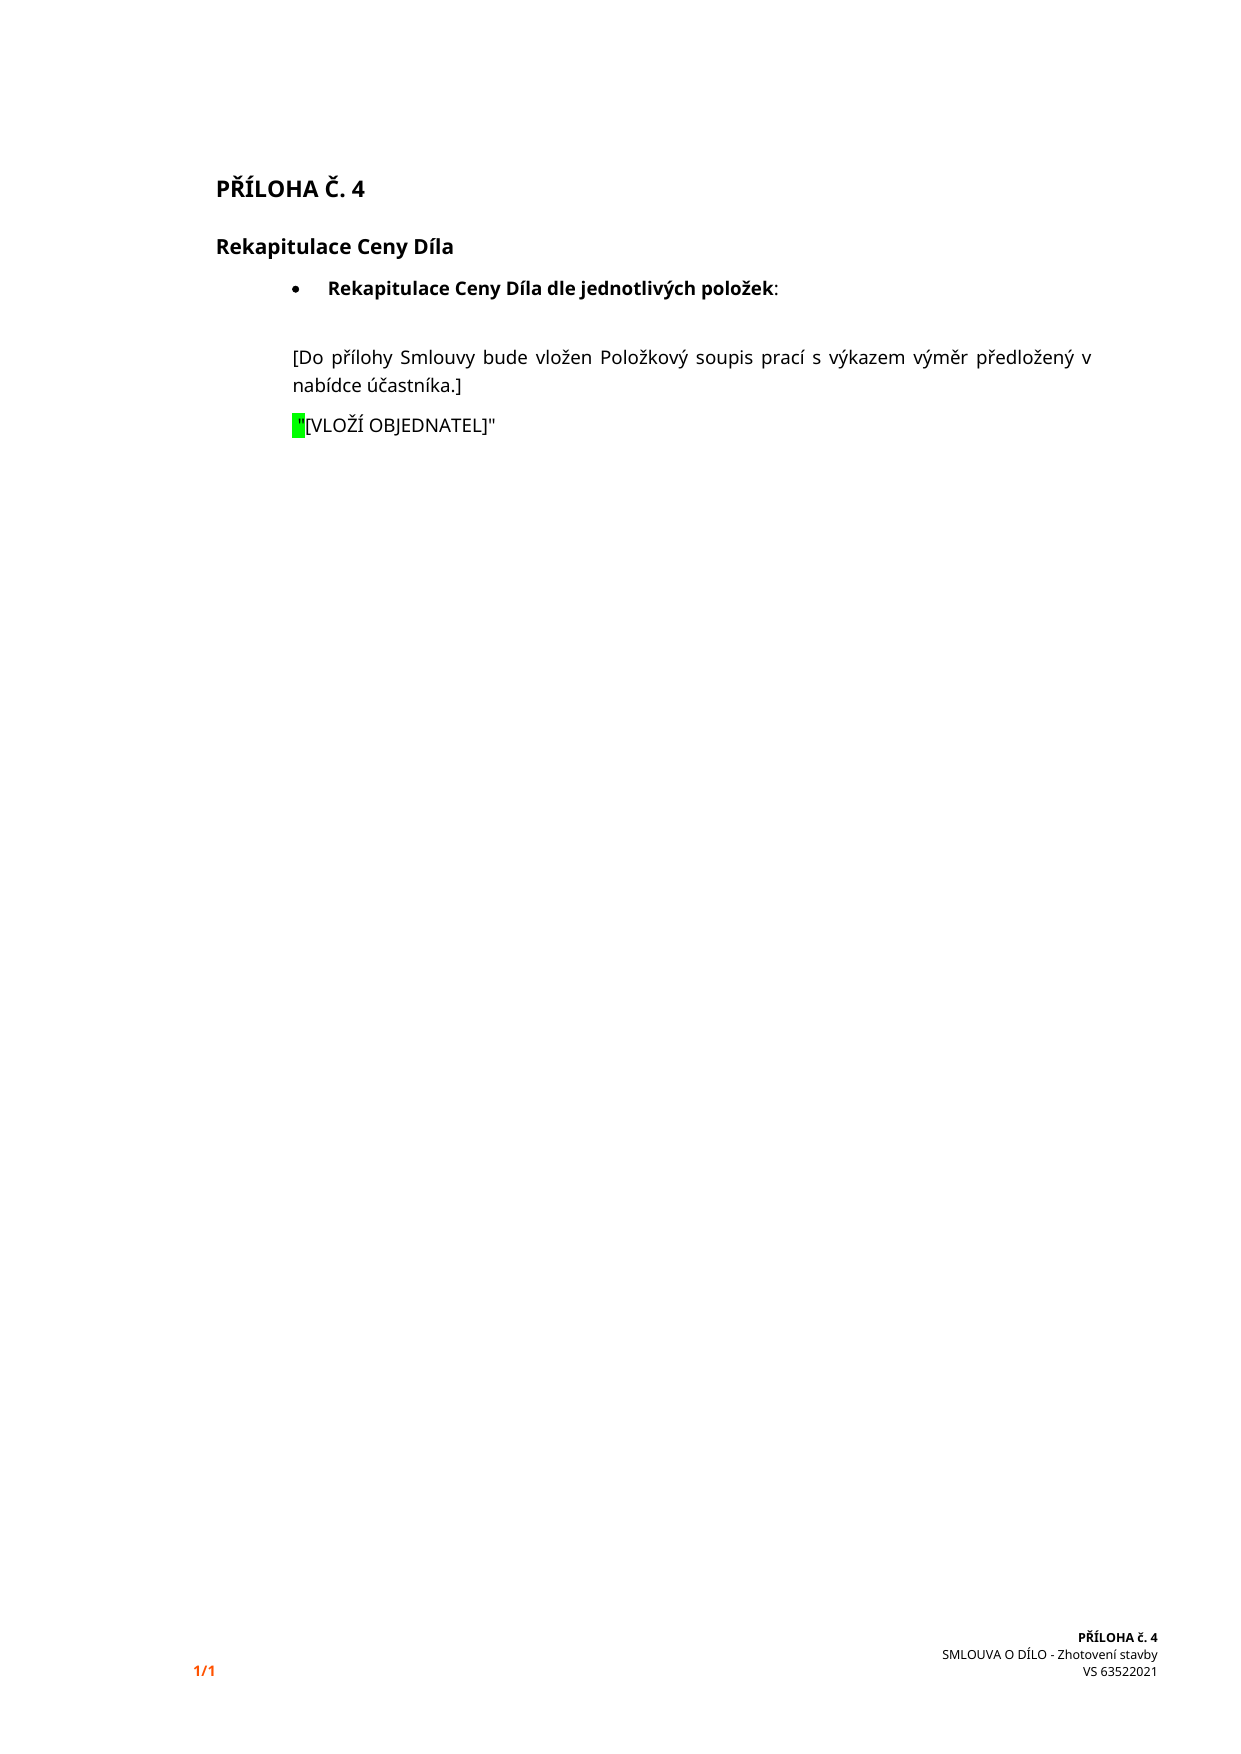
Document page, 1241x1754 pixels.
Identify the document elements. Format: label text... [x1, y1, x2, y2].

text Rekapitulace Ceny Díla [216, 232, 1093, 260]
list Rekapitulace Ceny Díla dle jednotlivých položek: [292, 276, 1093, 301]
text [Do přílohy Smlouvy bude vložen Položkový soupis prací s výkazem výměr předložený v nabídce účastníka.] [257, 344, 1093, 398]
text Příloha č. 4 [216, 172, 1093, 204]
